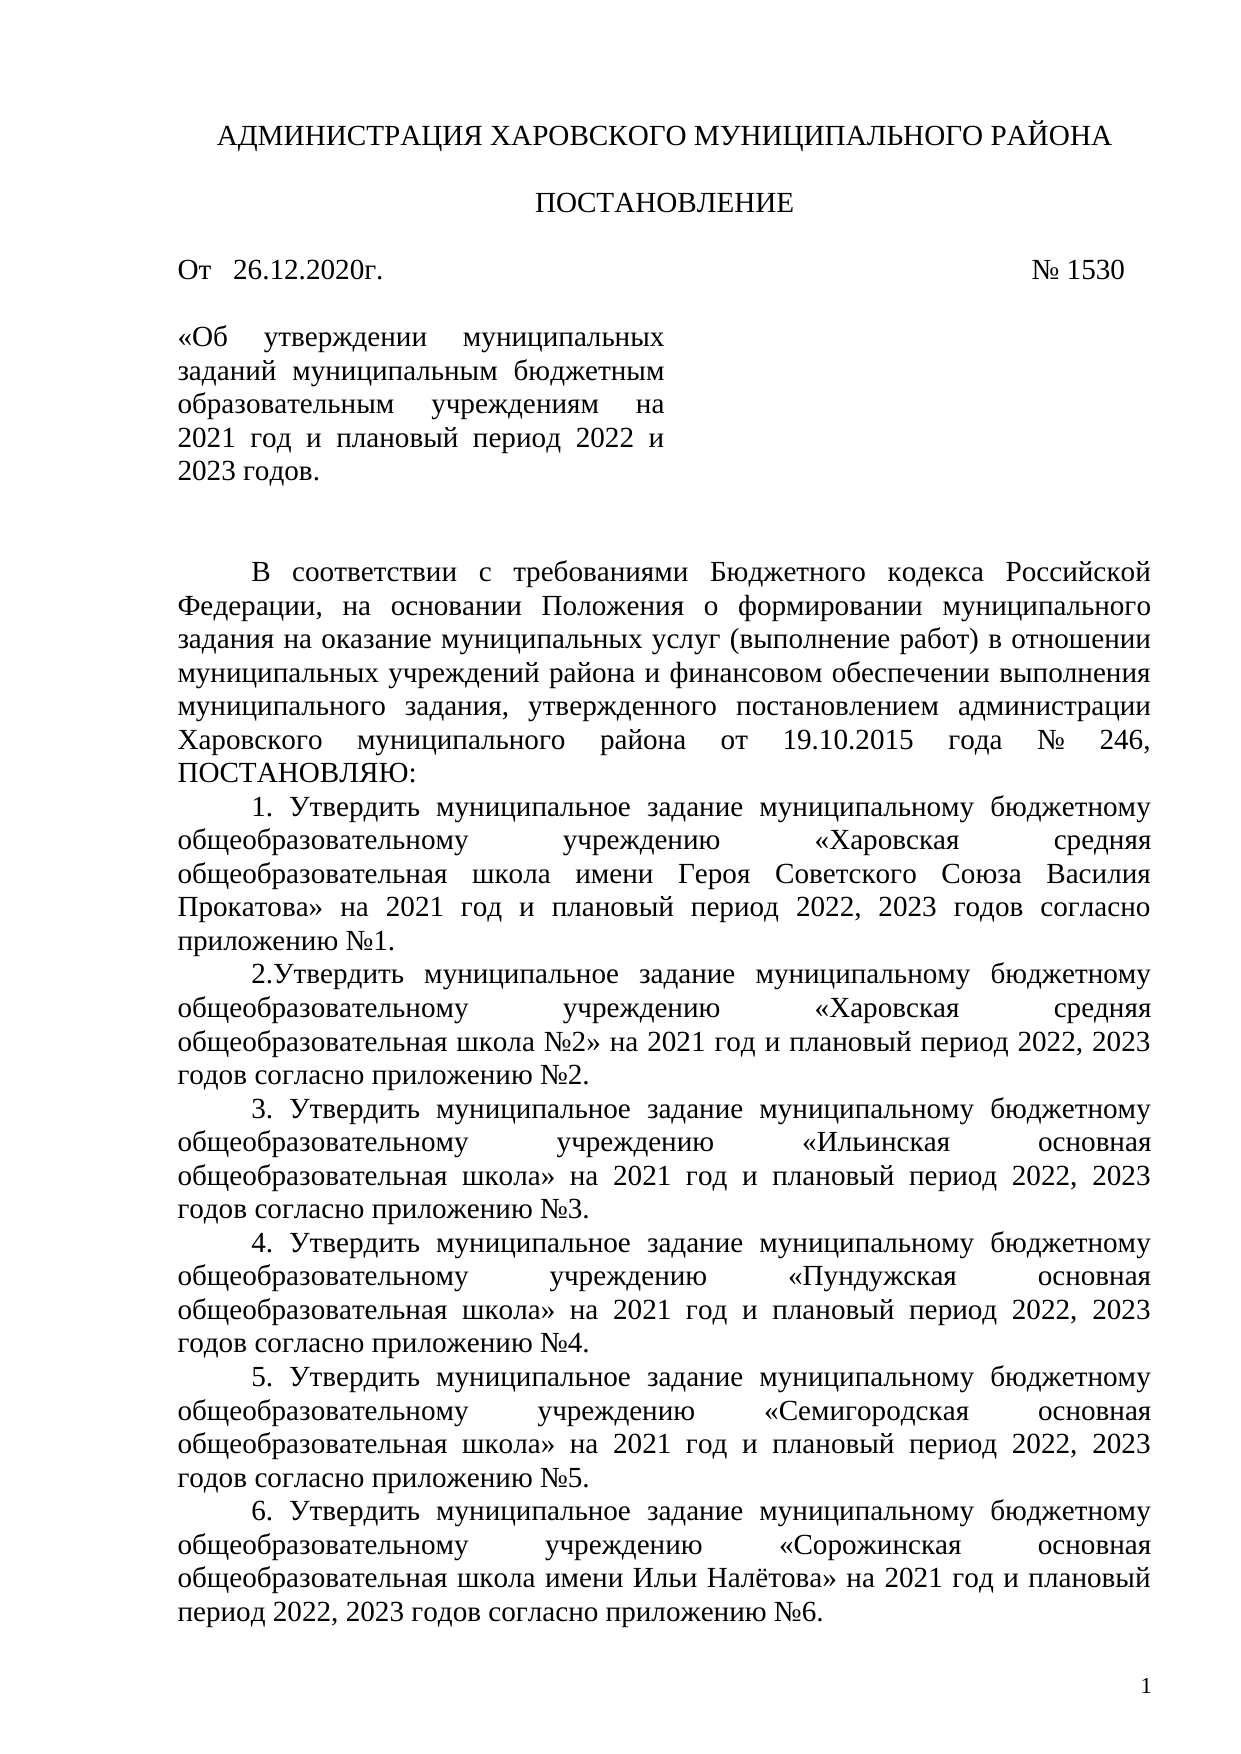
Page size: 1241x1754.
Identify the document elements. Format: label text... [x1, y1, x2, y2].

text В соответствии с требованиями Бюджетного кодекса Российской Федерации, на основании Положения о формировании муниципального задания на оказание муниципальных услуг (выполнение работ) в отношении муниципальных учреждений района и финансовом обеспечении выполнения муниципального задания, утвержденного постановлением администрации Харовского муниципального района от 19.10.2015 года № 246, ПОСТАНОВЛЯЮ: [177, 554, 1152, 789]
text 5. Утвердить муниципальное задание муниципальному бюджетному общеобразовательному учреждению «Семигородская основная общеобразовательная школа» на 2021 год и плановый период 2022, 2023 годов согласно приложению №5. [177, 1359, 1152, 1493]
text 2.Утвердить муниципальное задание муниципальному бюджетному общеобразовательному учреждению «Харовская средняя общеобразовательная школа №2» на 2021 год и плановый период 2022, 2023 годов согласно приложению №2. [177, 957, 1152, 1091]
title От 26.12.2020г. № 1530 [177, 252, 1152, 286]
title АДМИНИСТРАЦИЯ ХАРОВСКОГО МУНИЦИПАЛЬНОГО РАЙОНА [177, 118, 1152, 152]
text 6. Утвердить муниципальное задание муниципальному бюджетному общеобразовательному учреждению «Сорожинская основная общеобразовательная школа имени Ильи Налётова» на 2021 год и плановый период 2022, 2023 годов согласно приложению №6. [177, 1493, 1152, 1627]
title ПОСТАНОВЛЕНИЕ [177, 185, 1152, 219]
text 4. Утвердить муниципальное задание муниципальному бюджетному общеобразовательному учреждению «Пундужская основная общеобразовательная школа» на 2021 год и плановый период 2022, 2023 годов согласно приложению №4. [177, 1225, 1152, 1359]
text «Об утверждении муниципальных заданий муниципальным бюджетным образовательным учреждениям на 2021 год и плановый период 2022 и 2023 годов. [177, 319, 664, 487]
text 1. Утвердить муниципальное задание муниципальному бюджетному общеобразовательному учреждению «Харовская средняя общеобразовательная школа имени Героя Советского Союза Василия Прокатова» на 2021 год и плановый период 2022, 2023 годов согласно приложению №1. [177, 789, 1152, 957]
text 3. Утвердить муниципальное задание муниципальному бюджетному общеобразовательному учреждению «Ильинская основная общеобразовательная школа» на 2021 год и плановый период 2022, 2023 годов согласно приложению №3. [177, 1091, 1152, 1225]
